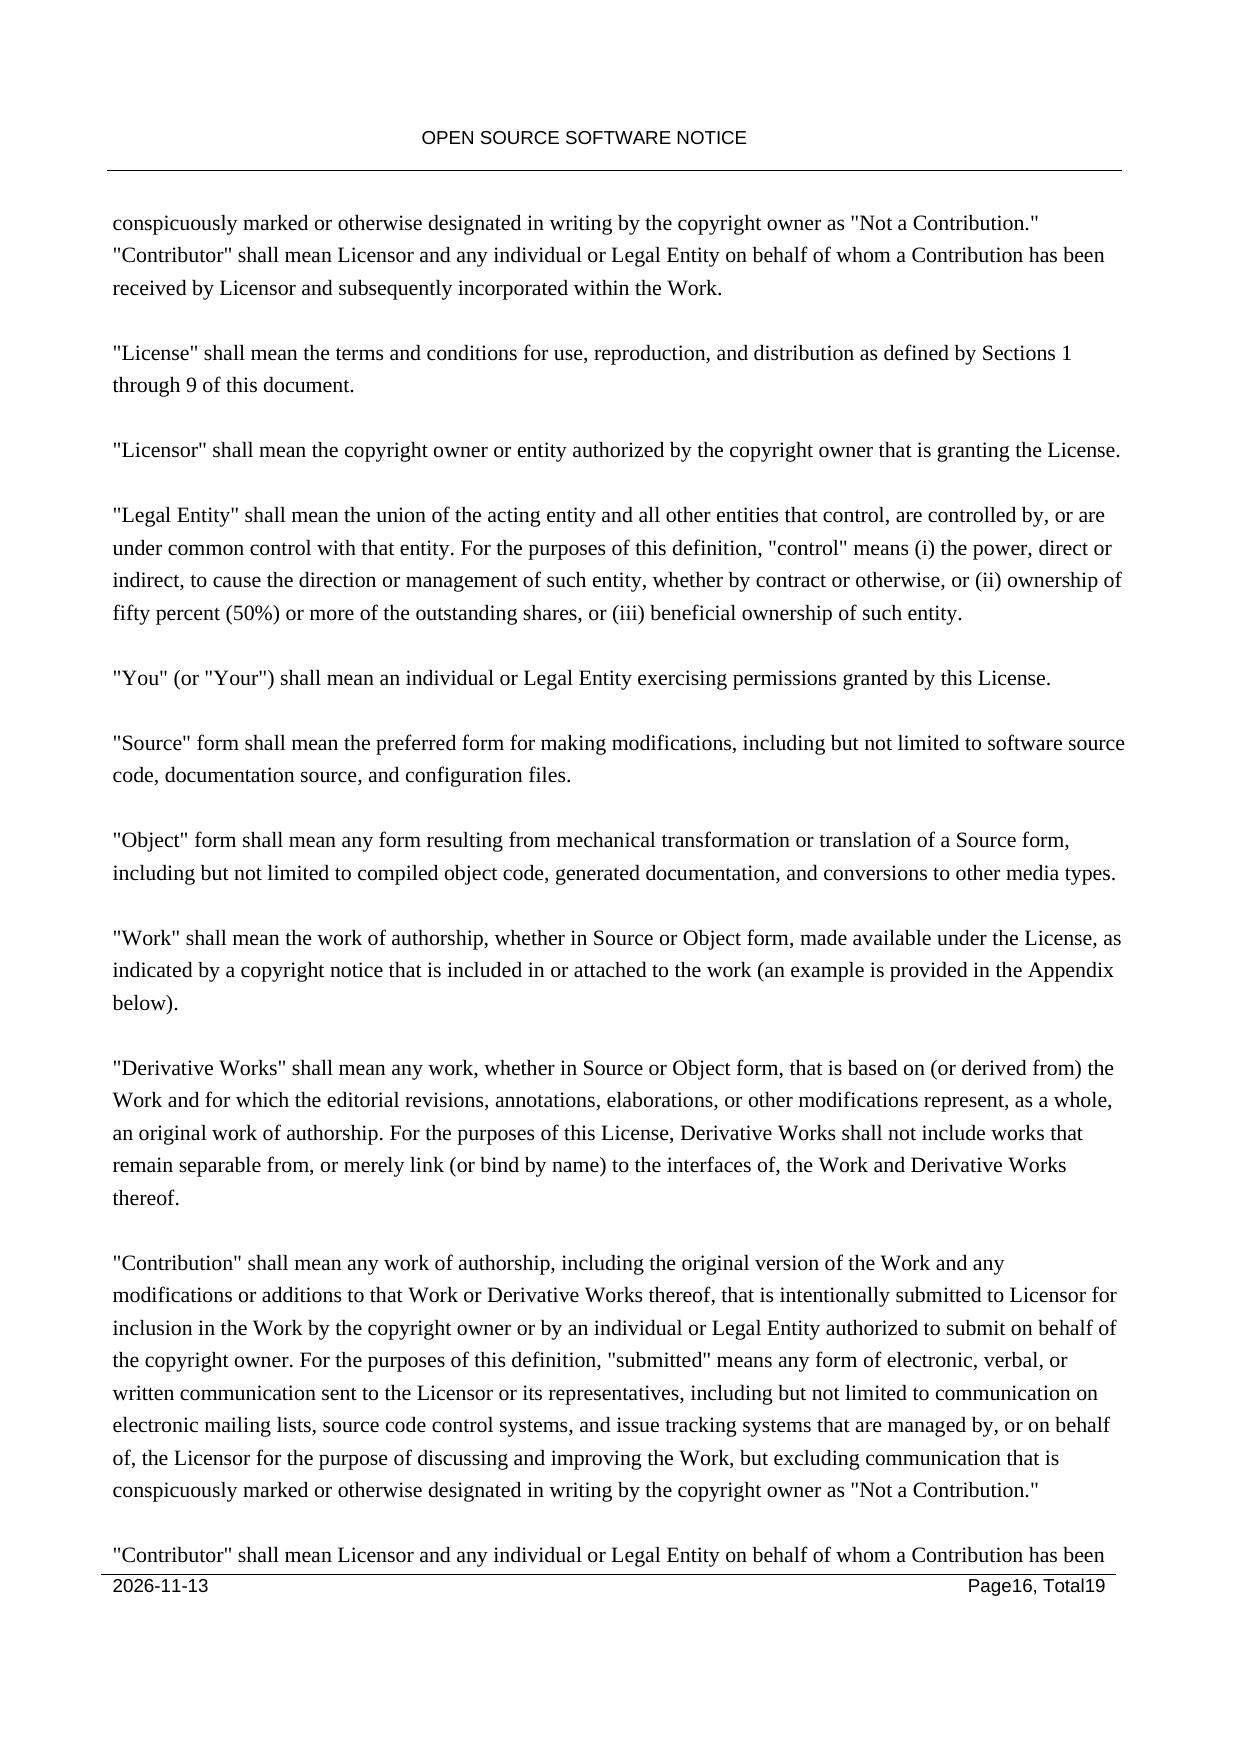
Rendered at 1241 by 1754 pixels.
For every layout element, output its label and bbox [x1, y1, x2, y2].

text [112, 206, 1128, 1571]
